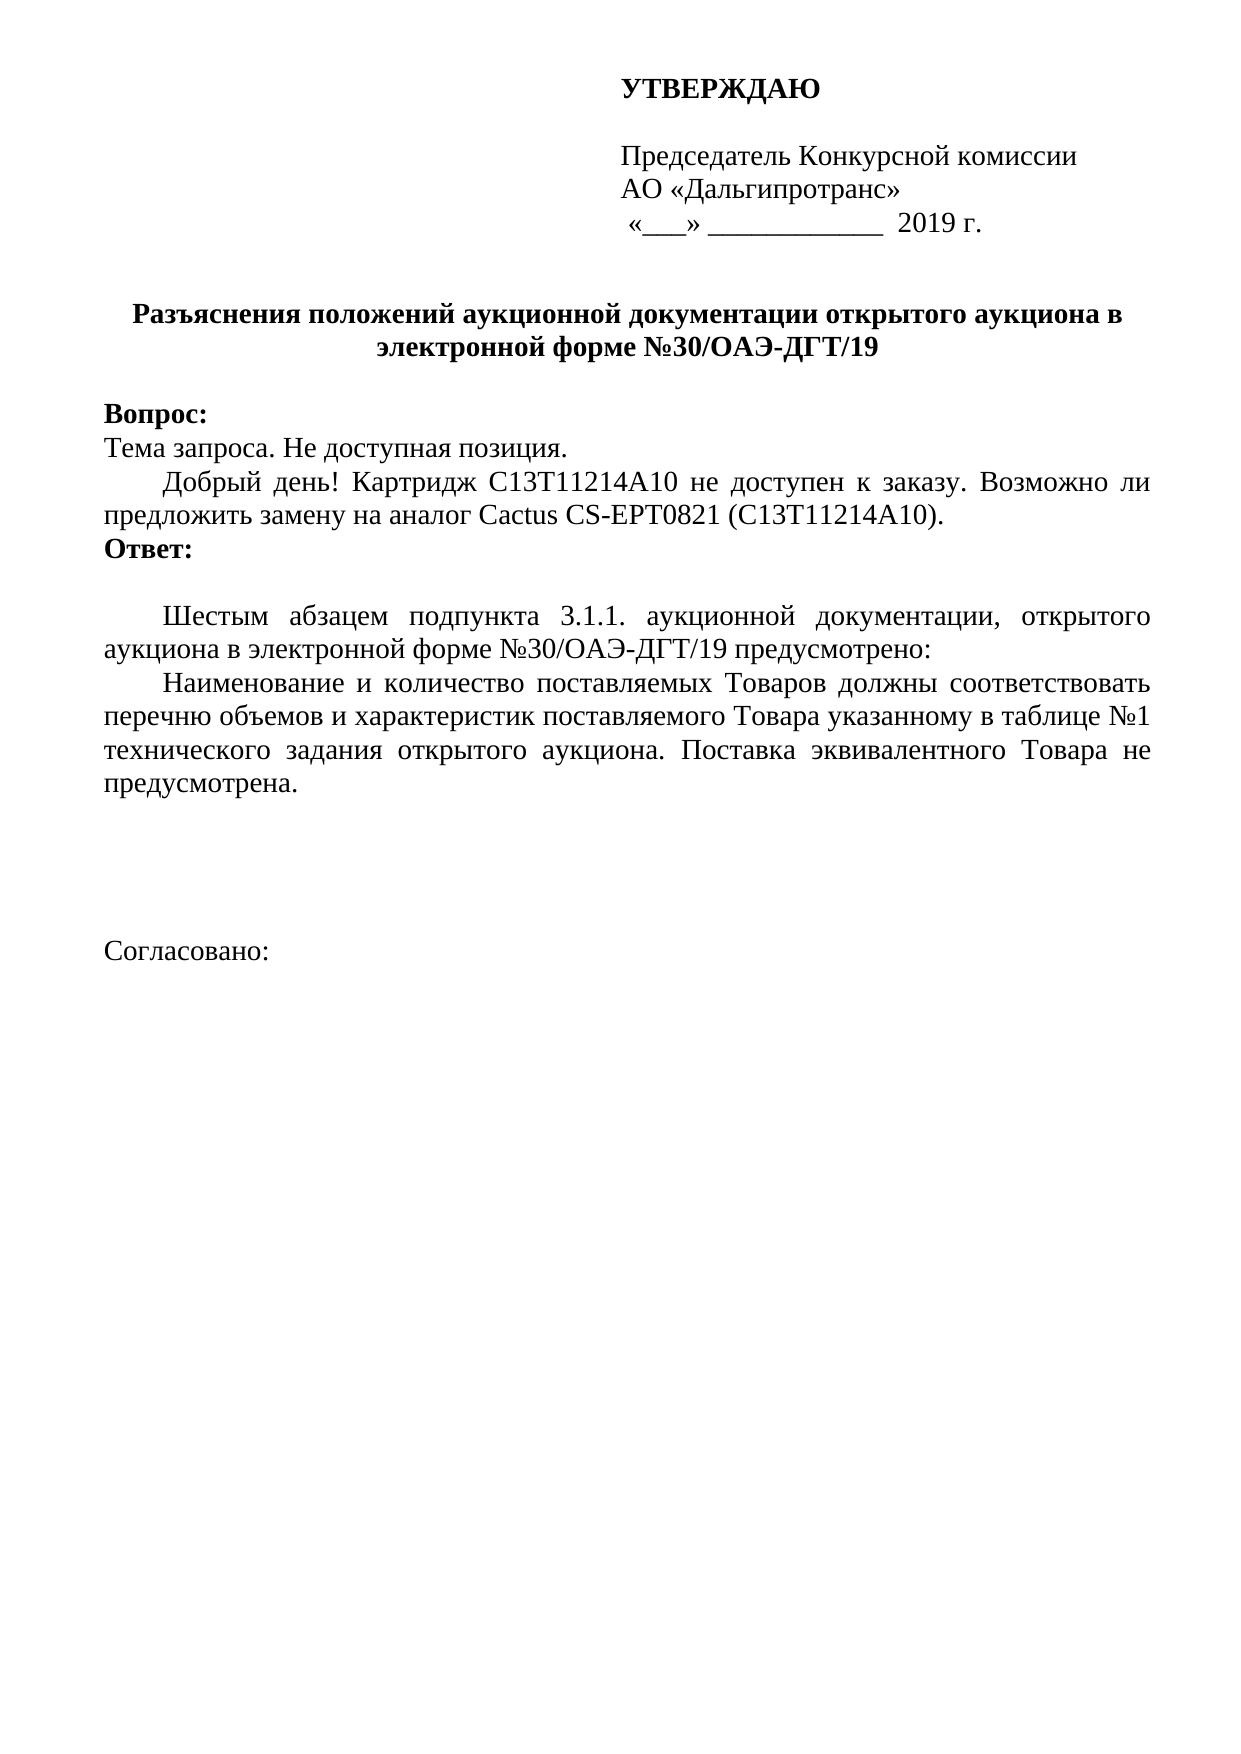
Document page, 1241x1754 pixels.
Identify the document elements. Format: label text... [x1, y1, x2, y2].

text «___» ____________ 2019 г. [620, 205, 1152, 238]
text Председатель Конкурсной комиссии [620, 138, 1152, 171]
text Добрый день! Картридж C13T11214A10 не доступен к заказу. Возможно ли предложить замену на аналог Cactus CS-EPT0821 (C13T11214A10). [103, 464, 1152, 531]
list Шестым абзацем подпункта 3.1.1. аукционной документации, открытого аукциона в электронной форме №30/ОАЭ-ДГТ/19 предусмотрено: [103, 598, 1152, 665]
list Наименование и количество поставляемых Товаров должны соответствовать перечню объемов и характеристик поставляемого Товара указанному в таблице №1 технического задания открытого аукциона. Поставка эквивалентного Товара не предусмотрена. [103, 665, 1152, 799]
text Тема запроса. Не доступная позиция. [103, 430, 1152, 464]
text Ответ: [103, 531, 1152, 564]
text Вопрос: [103, 397, 1152, 430]
text АО «Дальгипротранс» [620, 171, 1152, 205]
text УТВЕРЖДАЮ [620, 71, 1152, 104]
list Согласовано: [103, 933, 1152, 967]
text Разъяснения положений аукционной документации открытого аукциона в электронной форме №30/ОАЭ-ДГТ/19 [103, 296, 1152, 363]
